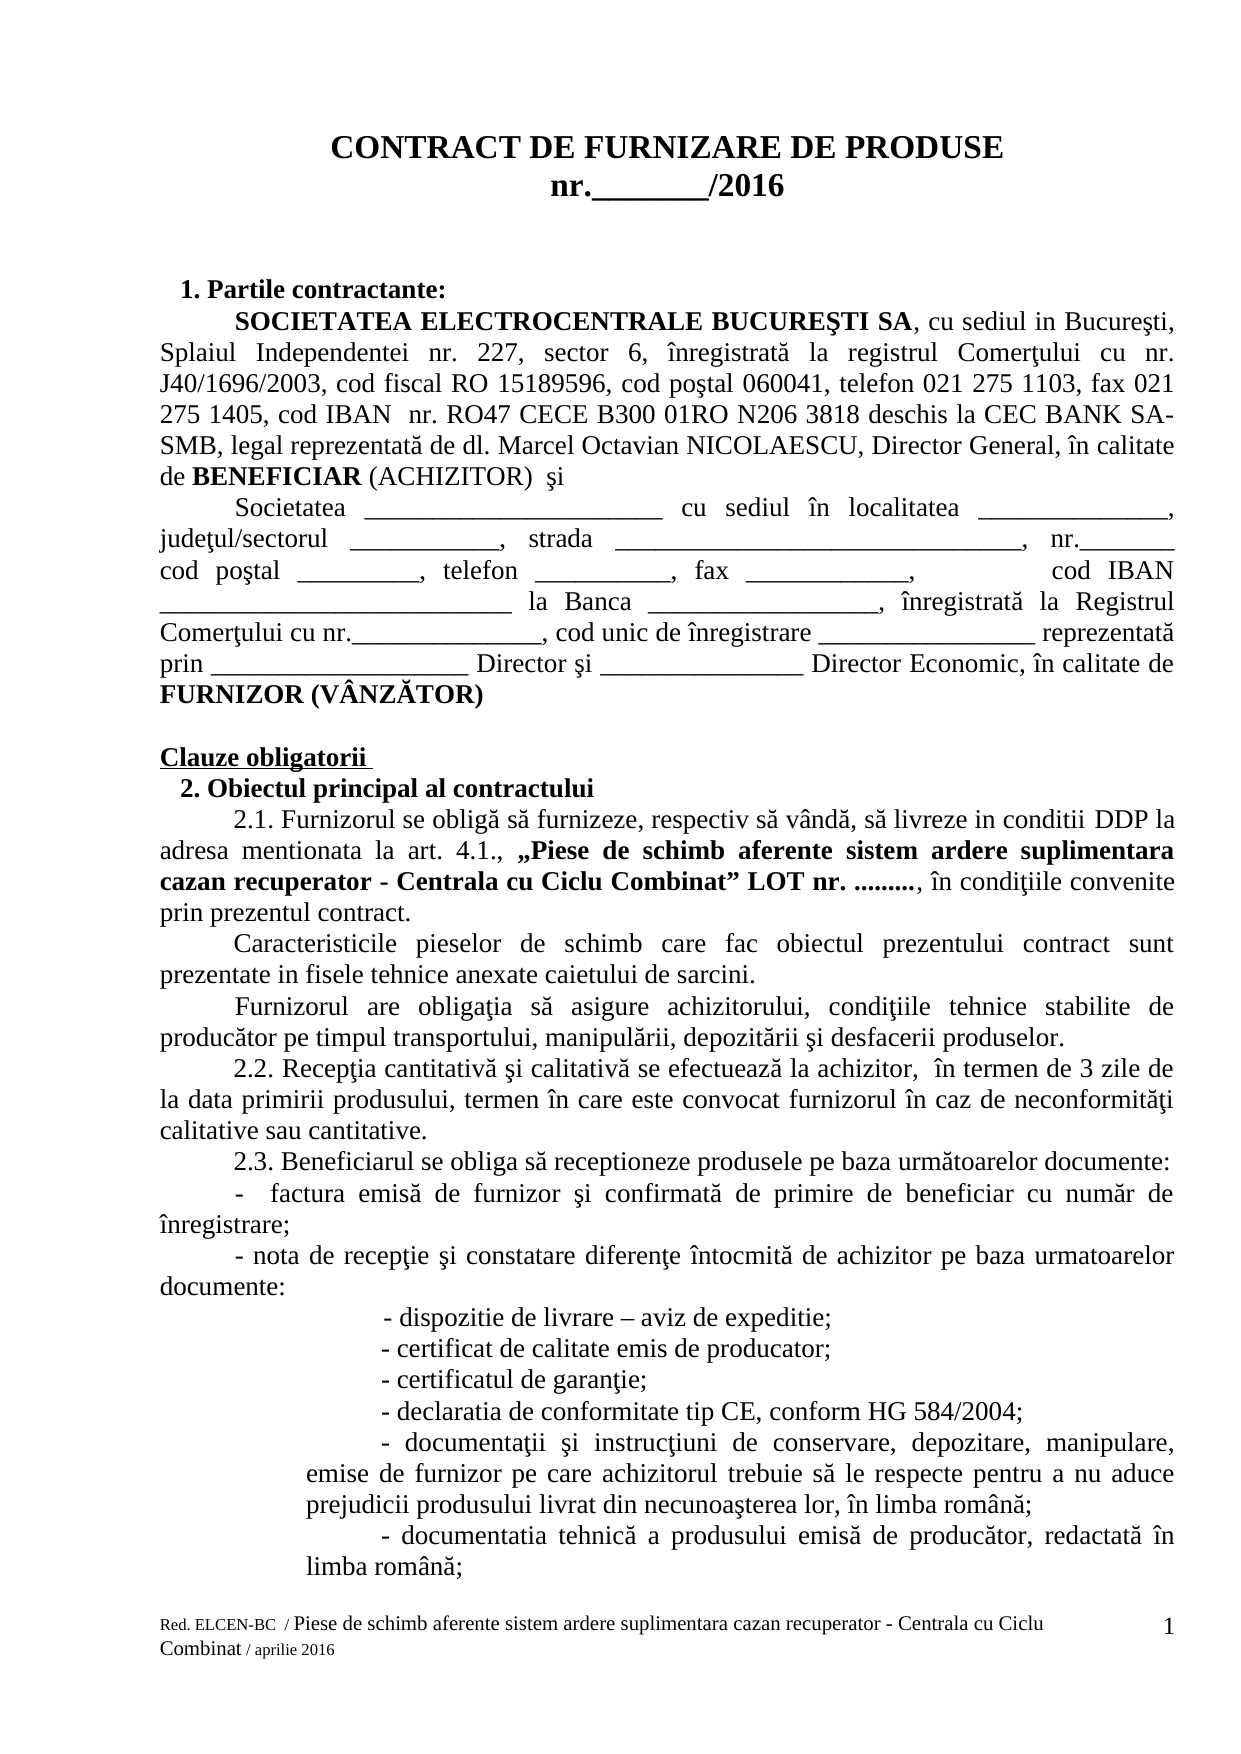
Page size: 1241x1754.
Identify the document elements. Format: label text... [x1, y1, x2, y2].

text Furnizorul are obligaţia să asigure achizitorului, condiţiile tehnice stabilite de producător pe timpul transportului, manipulării, depozitării şi desfacerii produselor. [159, 990, 1175, 1052]
text 2.2. Recepţia cantitativă şi calitativă se efectuează la achizitor, în termen de 3 zile de la data primirii produsului, termen în care este convocat furnizorul în caz de neconformităţi calitative sau cantitative. [159, 1052, 1175, 1146]
text SOCIETATEA ELECTROCENTRALE BUCUREŞTI SA, cu sediul in Bucureşti, Splaiul Independentei nr. 227, sector 6, înregistrată la registrul Comerţului cu nr. J40/1696/2003, cod fiscal RO 15189596, cod poştal 060041, telefon 021 275 1103, fax 021 275 1405, cod IBAN nr. RO47 CECE B300 01RO N206 3818 deschis la CEC BANK SA-SMB, legal reprezentată de dl. Marcel Octavian NICOLAESCU, Director General, în calitate de beneficiar (ACHIZITOR) şi [159, 304, 1175, 491]
text - documentatia tehnică a produsului emisă de producător, redactată în limba română; [306, 1519, 1175, 1582]
text CONTRACT DE FURNIZARE DE PRODUSE nr._______/2016 [159, 127, 1175, 204]
text - certificat de calitate emis de producator; [306, 1332, 1175, 1363]
text - certificatul de garanţie; [306, 1363, 1175, 1395]
text - declaratia de conformitate tip CE, conform HG 584/2004; [306, 1395, 1175, 1426]
text - factura emisă de furnizor şi confirmată de primire de beneficiar cu număr de înregistrare; [159, 1177, 1175, 1239]
text 2.1. Furnizorul se obligă să furnizeze, respectiv să vândă, să livreze in conditii DDP la adresa mentionata la art. 4.1., „Piese de schimb aferente sistem ardere suplimentara cazan recuperator - Centrala cu Ciclu Combinat” LOT nr. ........., în condiţiile convenite prin prezentul contract. [159, 803, 1175, 927]
text Caracteristicile pieselor de schimb care fac obiectul prezentului contract sunt prezentate in fisele tehnice anexate caietului de sarcini. [159, 927, 1175, 990]
text - documentaţii şi instrucţiuni de conservare, depozitare, manipulare, emise de furnizor pe care achizitorul trebuie să le respecte pentru a nu aduce prejudicii produsului livrat din necunoaşterea lor, în limba română; [306, 1426, 1175, 1519]
text 2. Obiectul principal al contractului [159, 772, 1175, 803]
text Clauze obligatorii [159, 741, 1175, 772]
text Societatea ______________________ cu sediul în localitatea ______________, judeţul/sectorul ___________, strada ______________________________, nr._______ cod poştal _________, telefon __________, fax ____________, cod IBAN __________________________ la Banca _________________, înregistrată la Registrul Comerţului cu nr.______________, cod unic de înregistrare ________________ reprezentată prin ___________________ Director şi _______________ Director Economic, în calitate de FURNIZOR (VÂNZĂTOR) [159, 491, 1175, 709]
text 1. Partile contractante: [159, 273, 1175, 304]
text 2.3. Beneficiarul se obliga să receptioneze produsele pe baza următoarelor documente: [159, 1146, 1175, 1177]
text - dispozitie de livrare – aviz de expeditie; [159, 1301, 1175, 1332]
text - nota de recepţie şi constatare diferenţe întocmită de achizitor pe baza urmatoarelor documente: [159, 1239, 1175, 1301]
